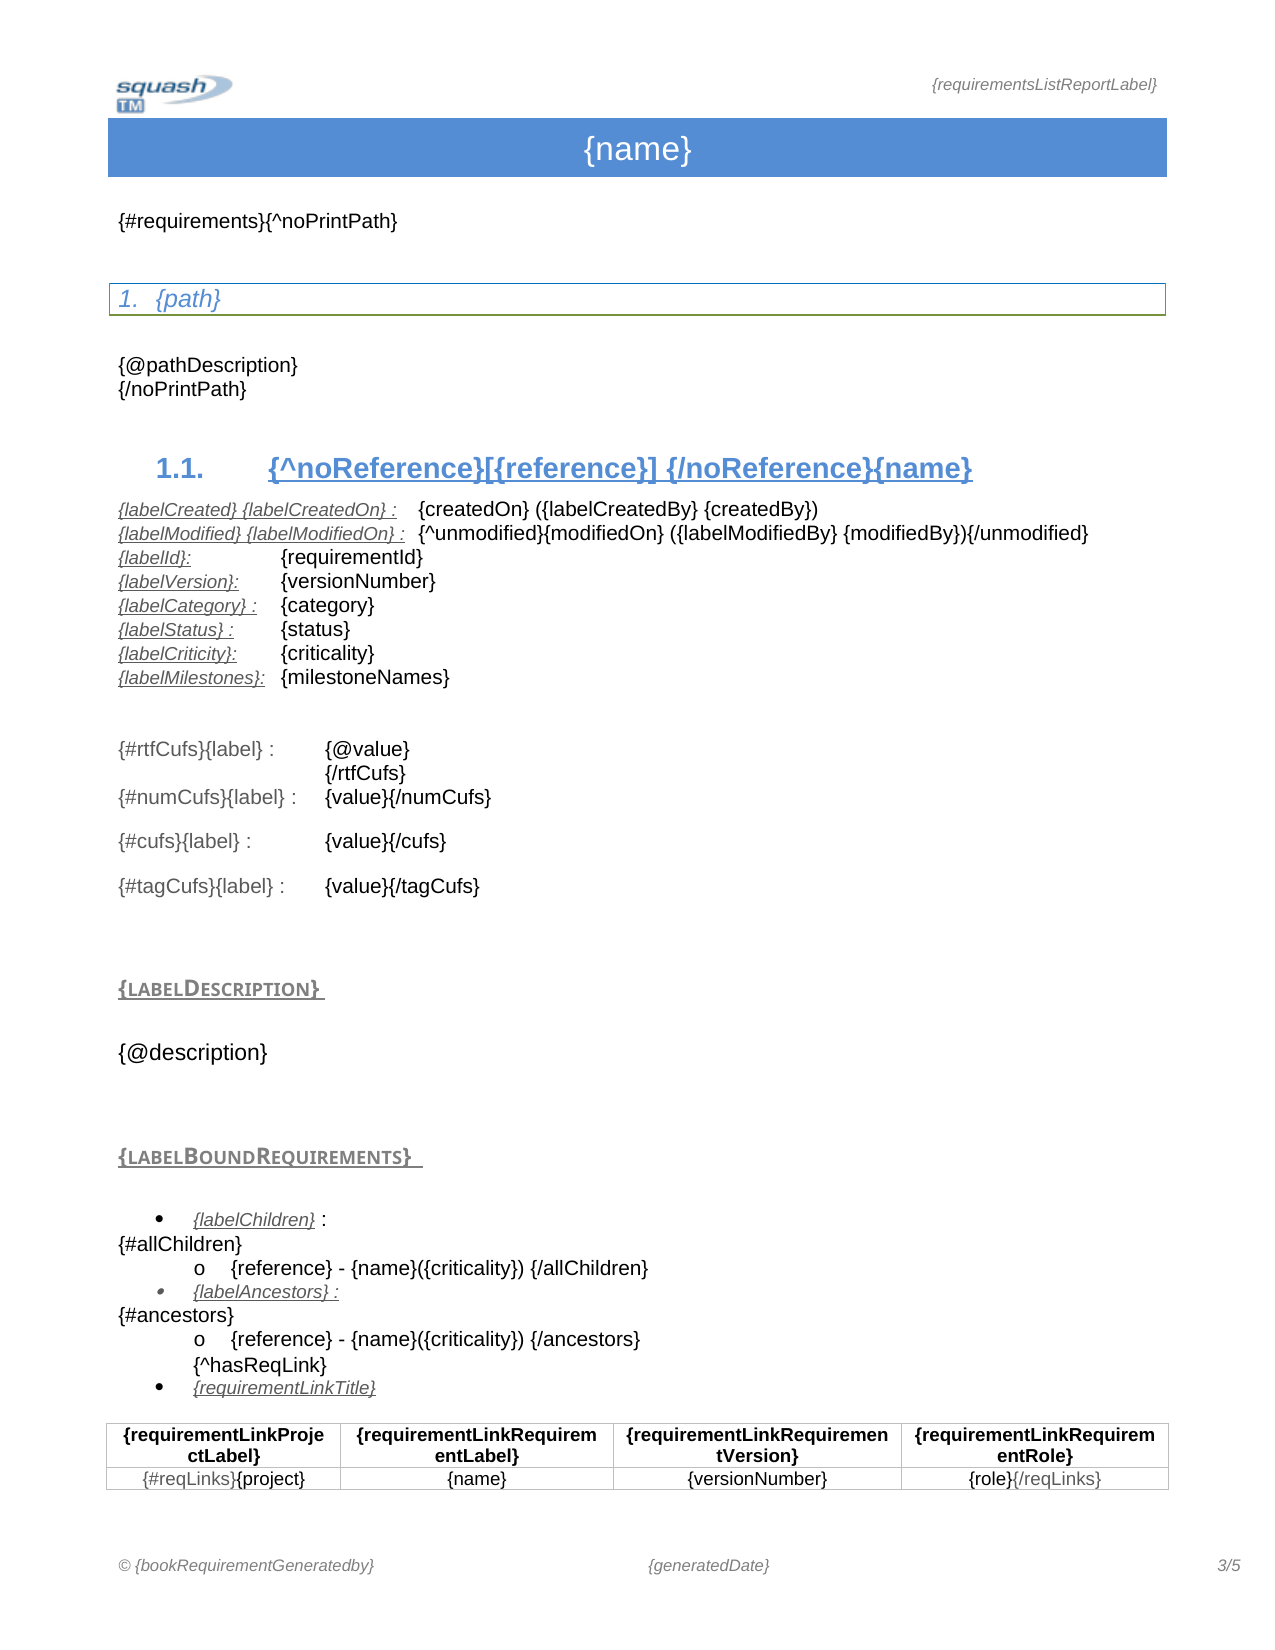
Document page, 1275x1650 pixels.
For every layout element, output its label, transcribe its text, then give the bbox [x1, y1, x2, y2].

title {name} [110, 120, 1165, 175]
list {reference} - {name}({criticality}) {/allChildren} [193, 1255, 1157, 1281]
table_cell {versionNumber} [614, 1468, 901, 1489]
picture [111, 69, 237, 117]
text {labelId}: {requirementId} [118, 545, 1157, 569]
table_cell {name} [341, 1468, 613, 1489]
list {reference} - {name}({criticality}) {/ancestors} [193, 1327, 1157, 1353]
table_cell {value}{/tagCufs} [314, 874, 1168, 898]
table_cell {value}{/cufs} [314, 829, 1168, 874]
table_header {requirementLinkRequirementRole} [902, 1424, 1168, 1467]
table_header {requirementLinkRequirementVersion} [614, 1424, 901, 1467]
table_header {#rtfCufs}{label} : [107, 737, 313, 784]
text {labelVersion}: {versionNumber} [118, 569, 1157, 593]
subtitle {^noReference}[{reference}] {/noReference}{name} [156, 451, 1157, 484]
text {@description} [118, 1039, 1157, 1066]
table_cell {#cufs}{label} : [107, 829, 313, 874]
text {#allChildren} [118, 1231, 1157, 1255]
text {labelMilestones}: {milestoneNames} [118, 665, 1157, 689]
text {@pathDescription} [118, 353, 1157, 377]
subtitle {path} [110, 284, 1165, 314]
list {labelAncestors} : [156, 1281, 1157, 1303]
table_cell {role}{/reqLinks} [902, 1468, 1168, 1489]
text {/noPrintPath} [118, 377, 1157, 401]
text {labelCategory} : {category} [118, 593, 1157, 617]
table_cell {value}{/numCufs} [314, 785, 1168, 829]
text {labelCriticity}: {criticality} [118, 641, 1157, 665]
subtitle {labelBoundRequirements} [118, 1139, 1157, 1171]
list {labelChildren} : [156, 1207, 1157, 1231]
list {^hasReqLink} [193, 1353, 1157, 1377]
list {requirementLinkTitle} [156, 1377, 1157, 1399]
table_cell {#reqLinks}{project} [107, 1468, 340, 1489]
text {#requirements}{^noPrintPath} [118, 209, 1157, 233]
table_header {requirementLinkRequirementLabel} [341, 1424, 613, 1467]
text {labelModified} {labelModifiedOn} : {^unmodified}{modifiedOn} ({labelModifiedBy} {modifiedBy}){/unmodified} [118, 521, 1157, 545]
table_header {requirementLinkProjectLabel} [107, 1424, 340, 1467]
text {labelStatus} : {status} [118, 617, 1157, 641]
text {#ancestors} [118, 1303, 1157, 1327]
text {labelCreated} {labelCreatedOn} : {createdOn} ({labelCreatedBy} {createdBy}) [118, 497, 1157, 521]
table_cell {#numCufs}{label} : [107, 785, 313, 829]
table_cell {#tagCufs}{label} : [107, 874, 313, 898]
table_header {@value} {/rtfCufs} [314, 737, 1168, 784]
subtitle {labelDescription} [118, 972, 1157, 1003]
